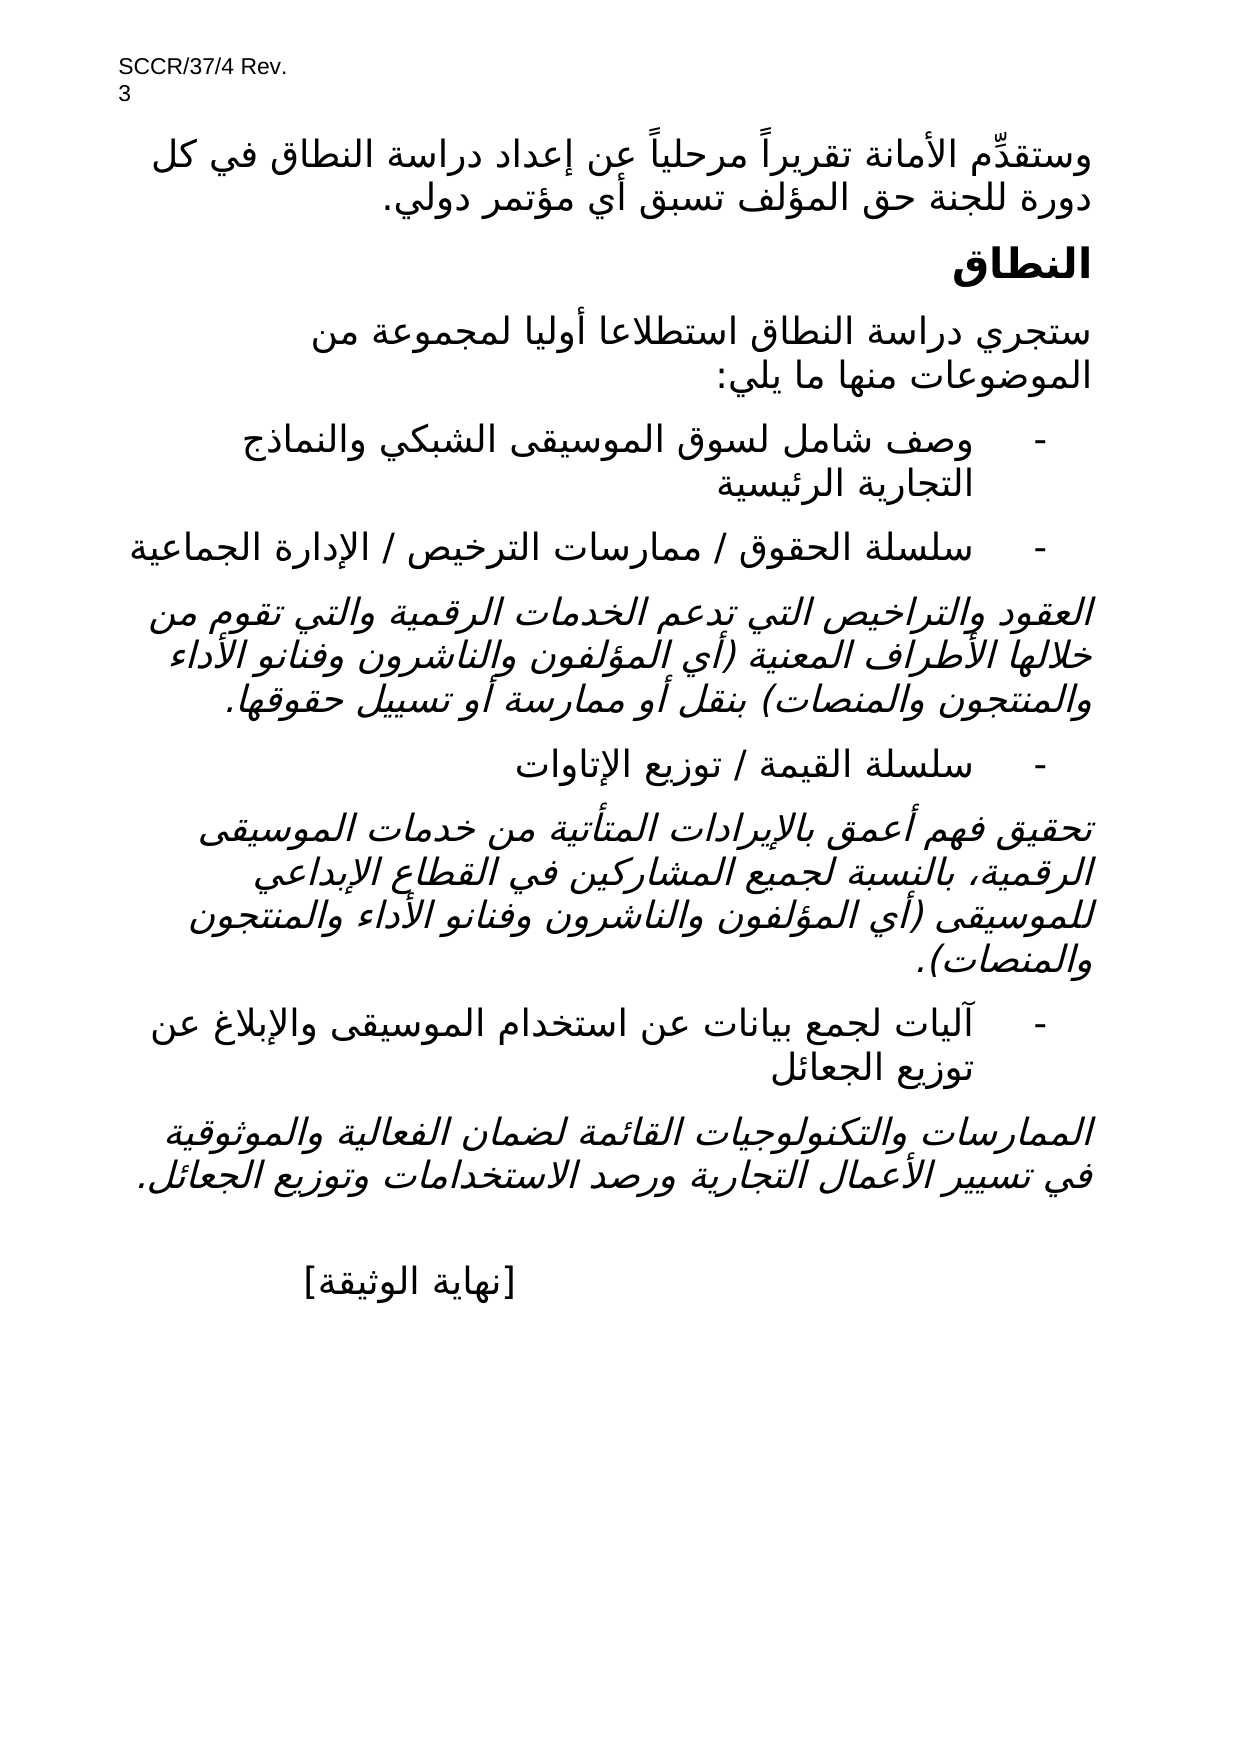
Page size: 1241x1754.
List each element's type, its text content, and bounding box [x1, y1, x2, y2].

text ستجري دراسة النطاق استطلاعا أوليا لمجموعة من الموضوعات منها ما يلي: [118, 310, 1092, 397]
list سلسلة القيمة / توزيع الإتاوات [118, 742, 1033, 786]
text الممارسات والتكنولوجيات القائمة لضمان الفعالية والموثوقية في تسيير الأعمال التجارية ورصد الاستخدامات وتوزيع الجعائل. [118, 1110, 1092, 1197]
text [نهاية الوثيقة] [118, 1260, 516, 1304]
text العقود والتراخيص التي تدعم الخدمات الرقمية والتي تقوم من خلالها الأطراف المعنية (أي المؤلفون والناشرون وفنانو الأداء والمنتجون والمنصات) بنقل أو ممارسة أو تسييل حقوقها. [118, 590, 1092, 721]
subtitle النطاق [118, 240, 1092, 289]
text وستقدِّم الأمانة تقريراً مرحلياً عن إعداد دراسة النطاق في كل دورة للجنة حق المؤلف تسبق أي مؤتمر دولي. [118, 132, 1092, 219]
list سلسلة الحقوق / ممارسات الترخيص / الإدارة الجماعية [118, 526, 1033, 569]
list وصف شامل لسوق الموسيقى الشبكي والنماذج التجارية الرئيسية [118, 418, 1033, 505]
text تحقيق فهم أعمق بالإيرادات المتأتية من خدمات الموسيقى الرقمية، بالنسبة لجميع المشاركين في القطاع الإبداعي للموسيقى (أي المؤلفون والناشرون وفنانو الأداء والمنتجون والمنصات). [118, 807, 1092, 981]
list آليات لجمع بيانات عن استخدام الموسيقى والإبلاغ عن توزيع الجعائل [118, 1002, 1033, 1089]
